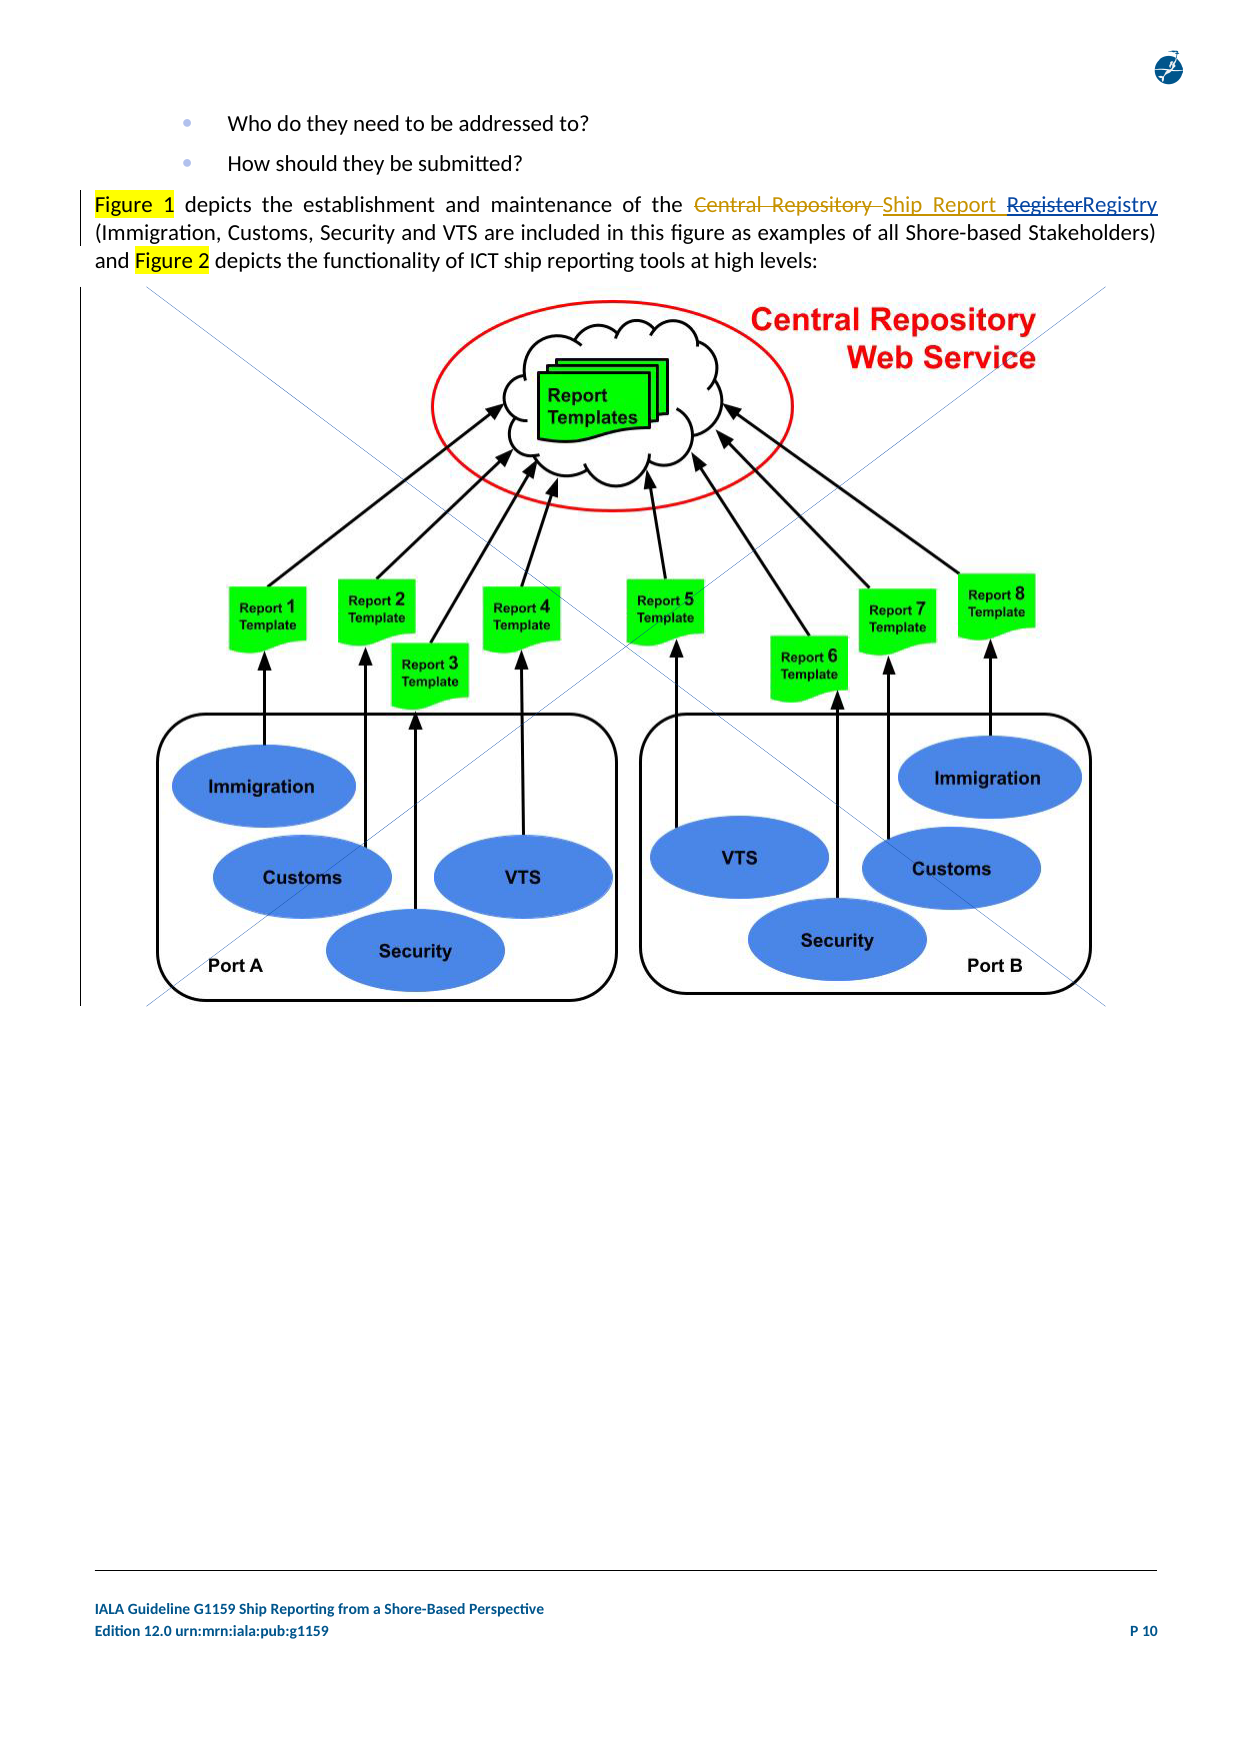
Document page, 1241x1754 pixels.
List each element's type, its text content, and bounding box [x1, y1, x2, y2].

picture [146, 288, 625, 1005]
text Figure 1 depicts the establishment and maintenance of the (Immigration, Customs, Security and VTS are included in this figure as examples of all Shore-based Stakeholders) and Figure 2 depicts the functionality of ICT ship reporting tools at high levels: [94, 190, 1157, 274]
text How should they be submitted? [183, 149, 1157, 178]
text Who do they need to be addressed to? [183, 109, 1157, 137]
picture [147, 286, 1105, 645]
picture [627, 288, 1106, 1005]
picture [1123, 0, 1241, 119]
picture [148, 648, 1104, 1007]
